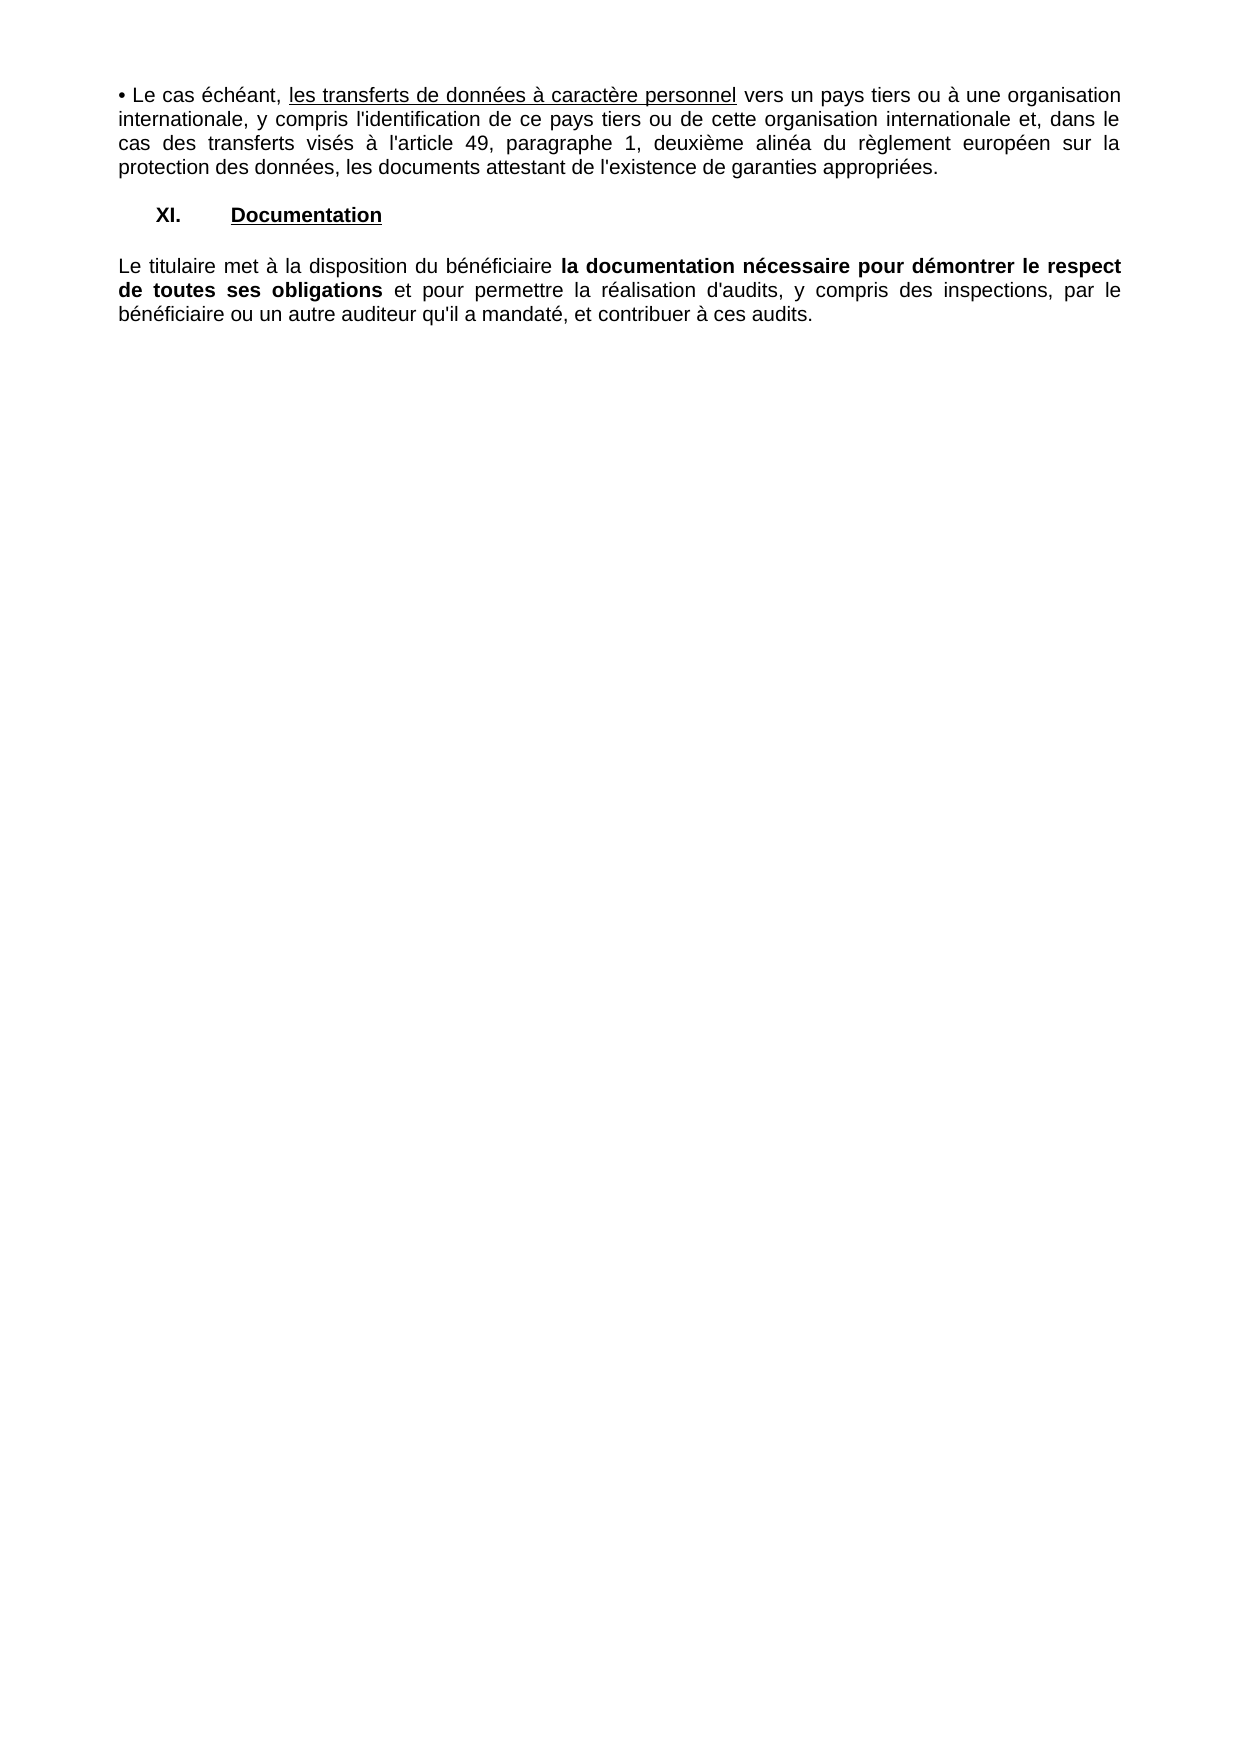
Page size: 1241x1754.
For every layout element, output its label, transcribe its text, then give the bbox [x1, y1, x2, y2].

text • Le cas échéant, les transferts de données à caractère personnel vers un pays tiers ou à une organisation internationale, y compris l'identification de ce pays tiers ou de cette organisation internationale et, dans le cas des transferts visés à l'article 49, paragraphe 1, deuxième alinéa du règlement européen sur la protection des données, les documents attestant de l'existence de garanties appropriées. [118, 83, 1122, 179]
list Documentation [156, 203, 1122, 227]
text Le titulaire met à la disposition du bénéficiaire la documentation nécessaire pour démontrer le respect de toutes ses obligations et pour permettre la réalisation d'audits, y compris des inspections, par le bénéficiaire ou un autre auditeur qu'il a mandaté, et contribuer à ces audits. [118, 254, 1122, 326]
